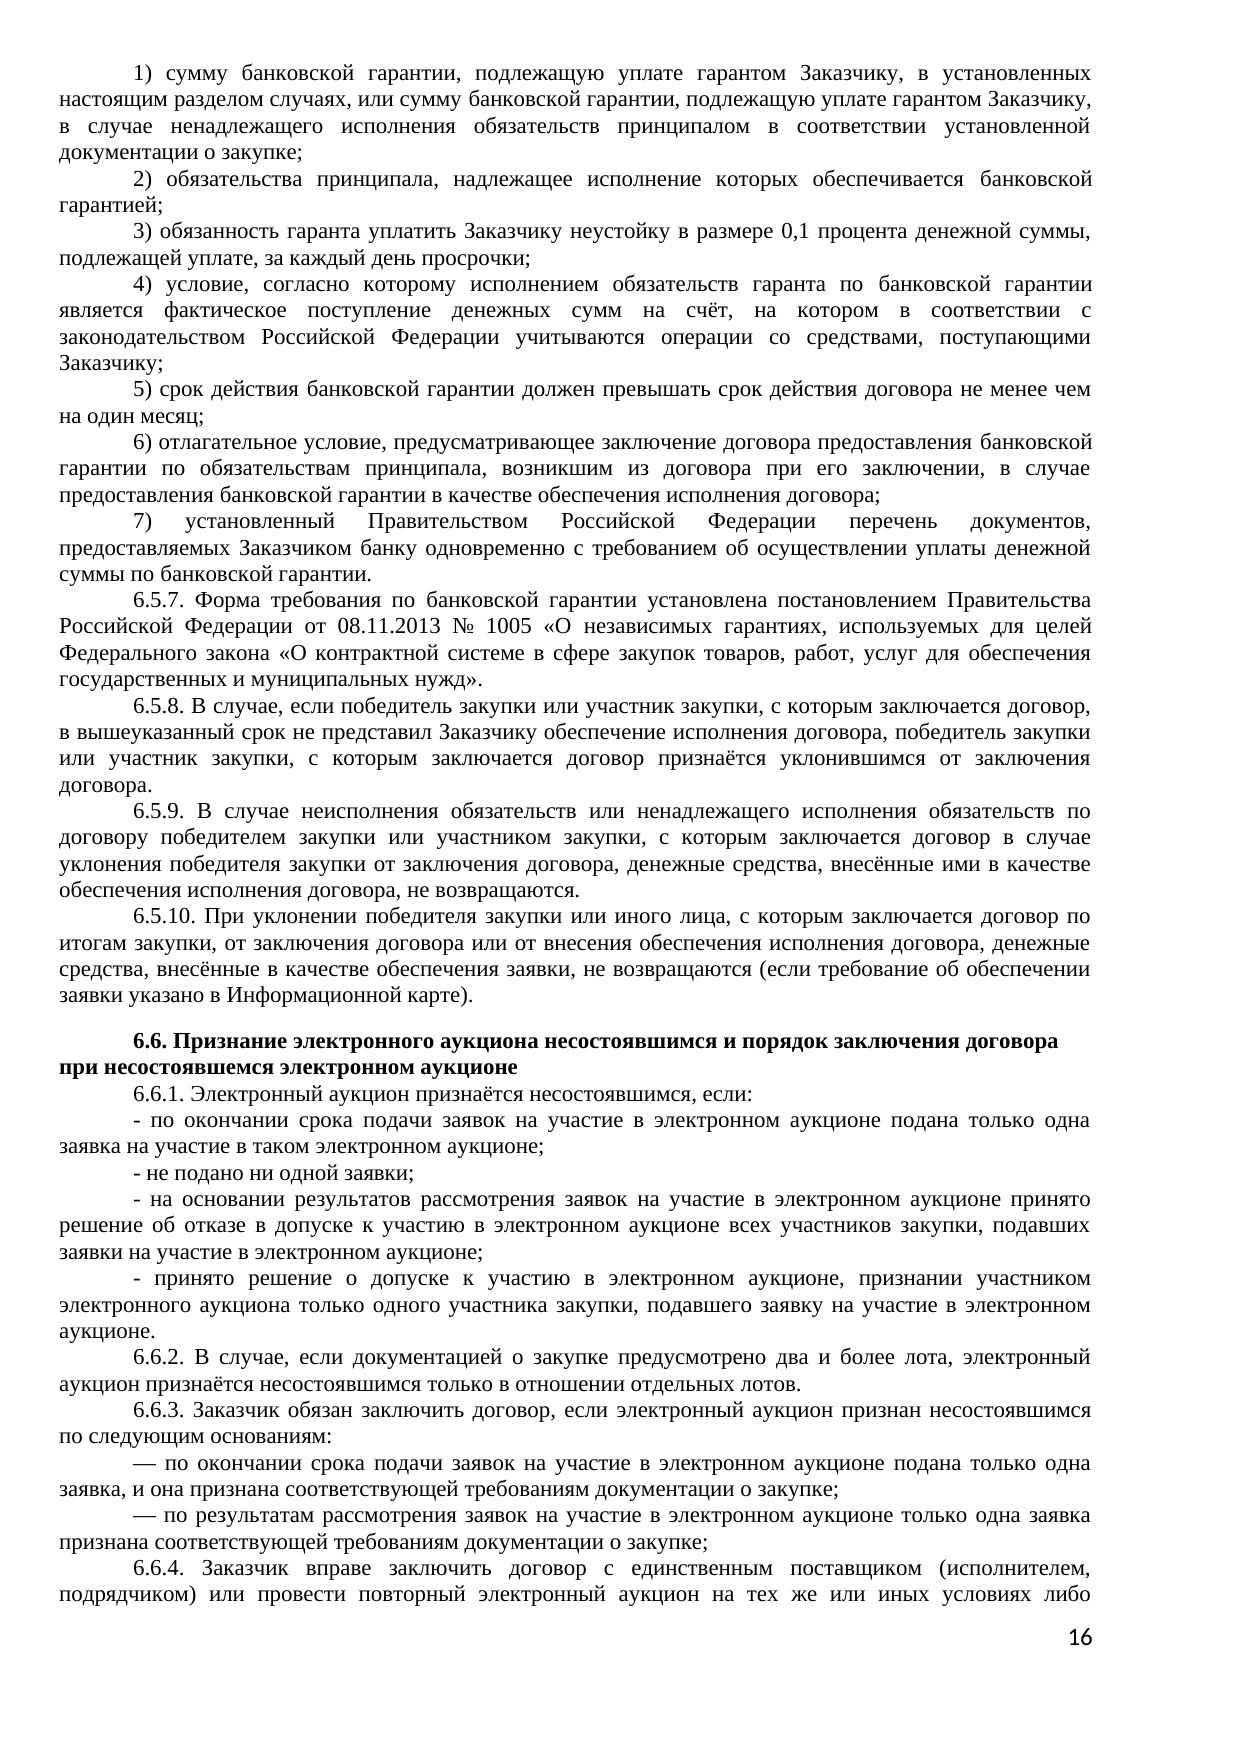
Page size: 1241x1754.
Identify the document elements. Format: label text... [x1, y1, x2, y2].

text 6.5.9. В случае неисполнения обязательств или ненадлежащего исполнения обязательств по договору победителем закупки или участником закупки, с которым заключается договор в случае уклонения победителя закупки от заключения договора, денежные средства, внесённые ими в качестве обеспечения исполнения договора, не возвращаются. [59, 797, 1092, 902]
text 6) отлагательное условие, предусматривающее заключение договора предоставления банковской гарантии по обязательствам принципала, возникшим из договора при его заключении, в случае предоставления банковской гарантии в качестве обеспечения исполнения договора; [59, 428, 1092, 507]
text 1) сумму банковской гарантии, подлежащую уплате гарантом Заказчику, в установленных настоящим разделом случаях, или сумму банковской гарантии, подлежащую уплате гарантом Заказчику, в случае ненадлежащего исполнения обязательств принципалом в соответствии установленной документации о закупке; [59, 59, 1092, 164]
text 6.5.8. В случае, если победитель закупки или участник закупки, с которым заключается договор, в вышеуказанный срок не представил Заказчику обеспечение исполнения договора, победитель закупки или участник закупки, с которым заключается договор признаётся уклонившимся от заключения договора. [59, 692, 1092, 797]
text - по окончании срока подачи заявок на участие в электронном аукционе подана только одна заявка на участие в таком электронном аукционе; [59, 1106, 1092, 1159]
text 5) срок действия банковской гарантии должен превышать срок действия договора не менее чем на один месяц; [59, 375, 1092, 428]
text 3) обязанность гаранта уплатить Заказчику неустойку в размере 0,1 процента денежной суммы, подлежащей уплате, за каждый день просрочки; [59, 217, 1092, 270]
text — по результатам рассмотрения заявок на участие в электронном аукционе только одна заявка признана соответствующей требованиям документации о закупке; [59, 1501, 1092, 1554]
text — по окончании срока подачи заявок на участие в электронном аукционе подана только одна заявка, и она признана соответствующей требованиям документации о закупке; [59, 1449, 1092, 1501]
text 6.5.10. При уклонении победителя закупки или иного лица, с которым заключается договор по итогам закупки, от заключения договора или от внесения обеспечения исполнения договора, денежные средства, внесённые в качестве обеспечения заявки, не возвращаются (если требование об обеспечении заявки указано в Информационной карте). [59, 902, 1092, 1008]
text 6.6.1. Электронный аукцион признаётся несостоявшимся, если: [59, 1080, 1092, 1106]
text 6.6.2. В случае, если документацией о закупке предусмотрено два и более лота, электронный аукцион признаётся несостоявшимся только в отношении отдельных лотов. [59, 1343, 1092, 1396]
text 4) условие, согласно которому исполнением обязательств гаранта по банковской гарантии является фактическое поступление денежных сумм на счёт, на котором в соответствии с законодательством Российской Федерации учитываются операции со средствами, поступающими Заказчику; [59, 270, 1092, 375]
text 7) установленный Правительством Российской Федерации перечень документов, предоставляемых Заказчиком банку одновременно с требованием об осуществлении уплаты денежной суммы по банковской гарантии. [59, 507, 1092, 586]
text - не подано ни одной заявки; [59, 1159, 1092, 1185]
text 6.6.3. Заказчик обязан заключить договор, если электронный аукцион признан несостоявшимся по следующим основаниям: [59, 1396, 1092, 1449]
text 2) обязательства принципала, надлежащее исполнение которых обеспечивается банковской гарантией; [59, 164, 1092, 217]
text - на основании результатов рассмотрения заявок на участие в электронном аукционе принято решение об отказе в допуске к участию в электронном аукционе всех участников закупки, подавших заявки на участие в электронном аукционе; [59, 1185, 1092, 1264]
text 6.6. Признание электронного аукциона несостоявшимся и порядок заключения договора при несостоявшемся электронном аукционе [59, 1027, 1092, 1080]
text 6.5.7. Форма требования по банковской гарантии установлена постановлением Правительства Российской Федерации от 08.11.2013 № 1005 «О независимых гарантиях, используемых для целей Федерального закона «О контрактной системе в сфере закупок товаров, работ, услуг для обеспечения государственных и муниципальных нужд». [59, 586, 1092, 692]
text - принято решение о допуске к участию в электронном аукционе, признании участником электронного аукциона только одного участника закупки, подавшего заявку на участие в электронном аукционе. [59, 1264, 1092, 1343]
